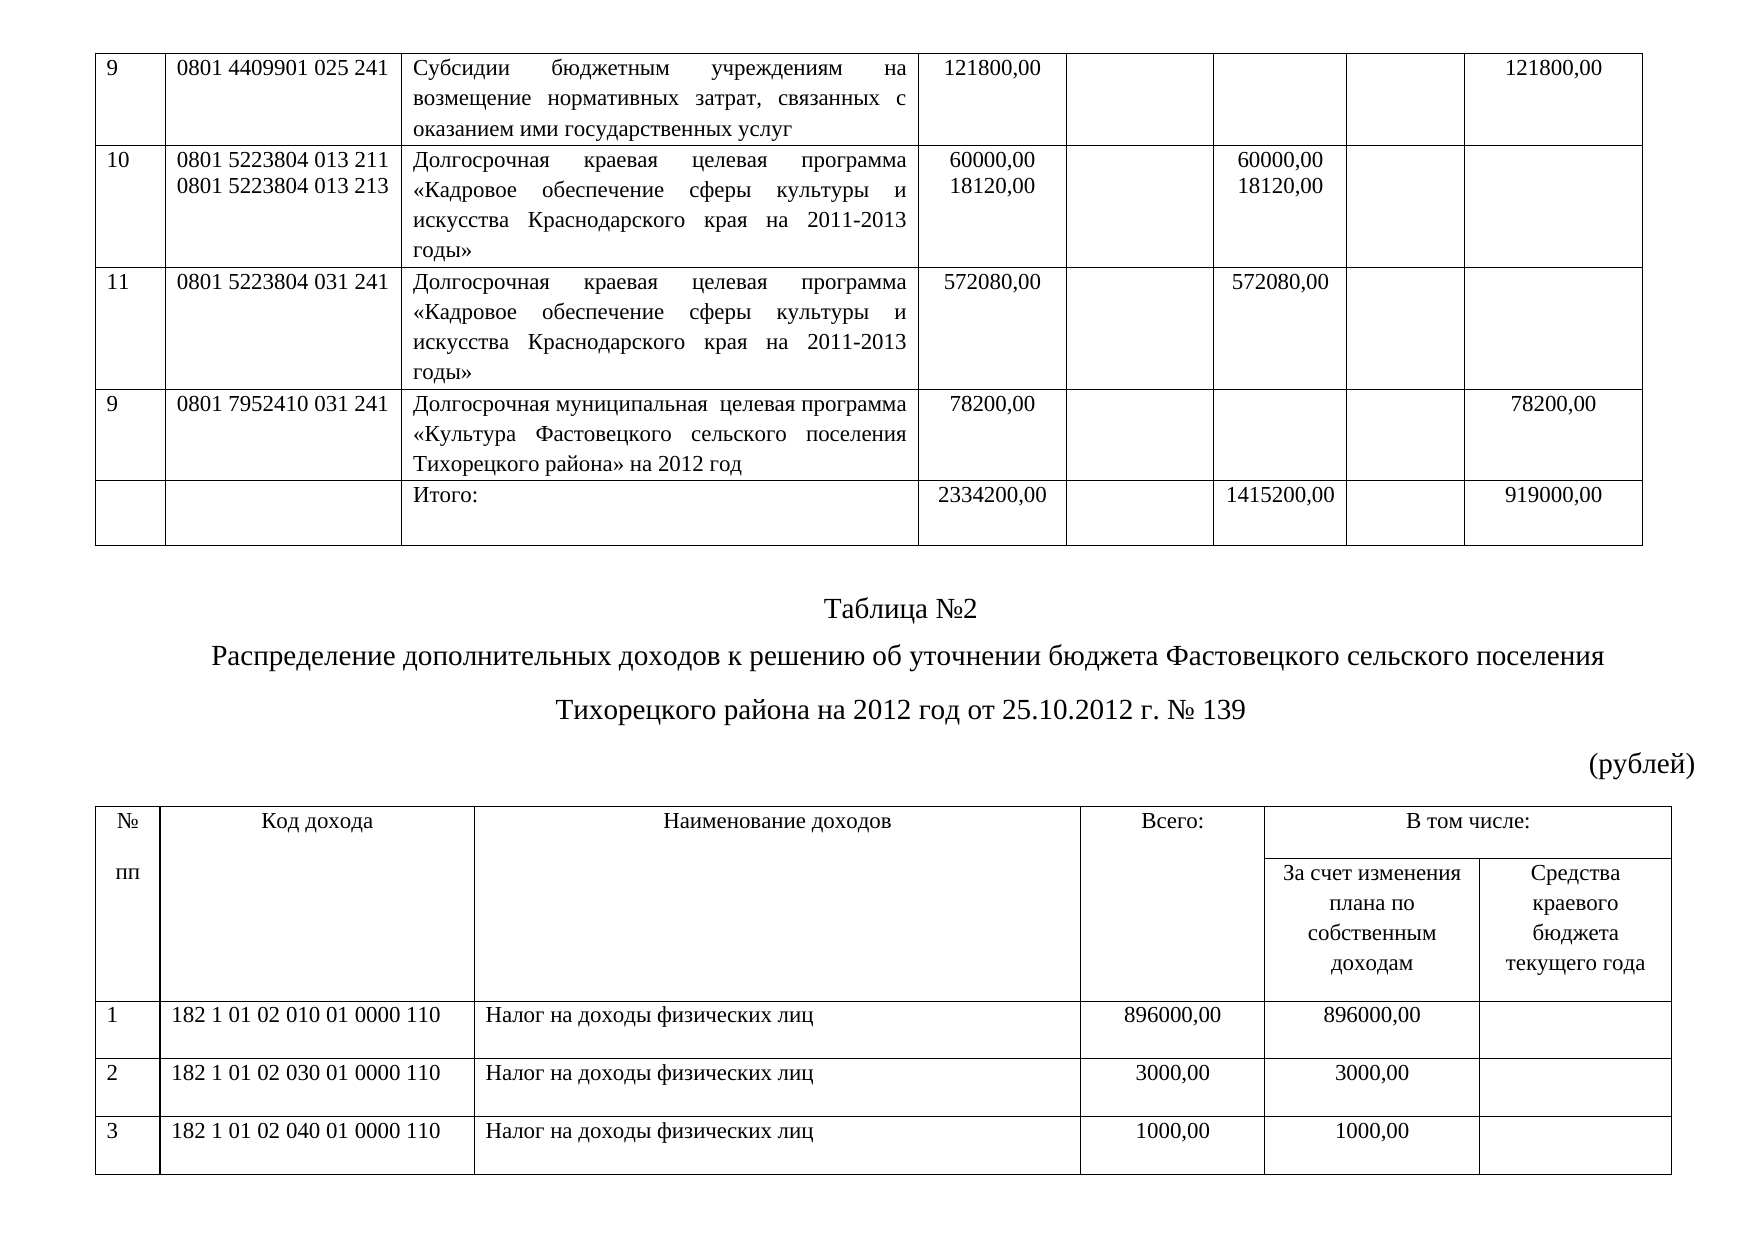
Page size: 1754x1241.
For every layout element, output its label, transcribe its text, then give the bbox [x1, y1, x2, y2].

table_cell 919000,00 [1465, 481, 1642, 544]
table_cell [1347, 146, 1464, 267]
table_cell 2334200,00 [919, 481, 1066, 544]
table_cell [1214, 390, 1346, 480]
table_cell 0801 5223804 031 241 [166, 268, 401, 388]
table_cell [1067, 268, 1213, 388]
table_cell 9 [96, 390, 165, 480]
table_cell 60000,00 18120,00 [919, 146, 1066, 267]
table_cell 121800,00 [919, 54, 1066, 145]
table_cell 1000,00 [1265, 1117, 1479, 1174]
table_cell 60000,00 18120,00 [1214, 146, 1346, 267]
table_cell 572080,00 [919, 268, 1066, 388]
table_cell 3 [96, 1117, 159, 1174]
table_cell 1415200,00 [1214, 481, 1346, 544]
table_header № пп [96, 807, 159, 1001]
table_header Наименование доходов [475, 807, 1080, 1001]
table_cell 78200,00 [919, 390, 1066, 480]
text (рублей) [106, 746, 1695, 780]
text Тихорецкого района на 2012 год от 25.10.2012 г. № 139 [106, 692, 1695, 726]
table_cell 9 [96, 54, 165, 145]
table_cell 1 [96, 1002, 159, 1058]
table_cell 182 1 01 02 010 01 0000 110 [161, 1002, 474, 1058]
table_cell 78200,00 [1465, 390, 1642, 480]
table_cell 182 1 01 02 030 01 0000 110 [161, 1059, 474, 1116]
table_cell [1067, 146, 1213, 267]
table_cell Долгосрочная краевая целевая программа «Кадровое обеспечение сферы культуры и искусства Краснодарского края на 2011-2013 годы» [402, 146, 918, 267]
table_cell Долгосрочная муниципальная целевая программа «Культура Фастовецкого сельского поселения Тихорецкого района» на 2012 год [402, 390, 918, 480]
table_cell [166, 481, 401, 544]
table_cell 572080,00 [1214, 268, 1346, 388]
table_header Всего: [1081, 807, 1264, 1001]
table_cell 896000,00 [1265, 1002, 1479, 1058]
table_header В том числе: [1265, 807, 1671, 858]
table_cell [1347, 481, 1464, 544]
table_cell [1465, 146, 1642, 267]
table_cell Итого: [402, 481, 918, 544]
table_cell [1347, 390, 1464, 480]
table_cell Налог на доходы физических лиц [475, 1117, 1080, 1174]
table_cell 10 [96, 146, 165, 267]
table_cell [1347, 268, 1464, 388]
table_cell [1214, 54, 1346, 145]
table_cell Налог на доходы физических лиц [475, 1059, 1080, 1116]
table_cell 0801 5223804 013 211 0801 5223804 013 213 [166, 146, 401, 267]
table_cell 896000,00 [1081, 1002, 1264, 1058]
table_cell [1480, 1059, 1671, 1116]
text Таблица №2 [106, 592, 1695, 625]
text Распределение дополнительных доходов к решению об уточнении бюджета Фастовецкого сельского поселения [106, 638, 1695, 671]
table_cell [1067, 390, 1213, 480]
table_cell [1347, 54, 1464, 145]
table_cell Субсидии бюджетным учреждениям на возмещение нормативных затрат, связанных с оказанием ими государственных услуг [402, 54, 918, 145]
table_cell За счет изменения плана по собственным доходам [1265, 859, 1479, 1001]
table_cell 2 [96, 1059, 159, 1116]
table_cell 0801 7952410 031 241 [166, 390, 401, 480]
table_cell 3000,00 [1081, 1059, 1264, 1116]
table_cell [1067, 481, 1213, 544]
table_cell [1480, 1002, 1671, 1058]
table_cell 121800,00 [1465, 54, 1642, 145]
table_cell [1067, 54, 1213, 145]
table_cell [1480, 1117, 1671, 1174]
table_cell Налог на доходы физических лиц [475, 1002, 1080, 1058]
table_cell 11 [96, 268, 165, 388]
table_cell 182 1 01 02 040 01 0000 110 [161, 1117, 474, 1174]
table_header Код дохода [161, 807, 474, 1001]
table_cell 3000,00 [1265, 1059, 1479, 1116]
table_cell 0801 4409901 025 241 [166, 54, 401, 145]
table_cell 1000,00 [1081, 1117, 1264, 1174]
table_cell [96, 481, 165, 544]
table_cell Долгосрочная краевая целевая программа «Кадровое обеспечение сферы культуры и искусства Краснодарского края на 2011-2013 годы» [402, 268, 918, 388]
table_cell Средства краевого бюджета текущего года [1480, 859, 1671, 1001]
table_cell [1465, 268, 1642, 388]
